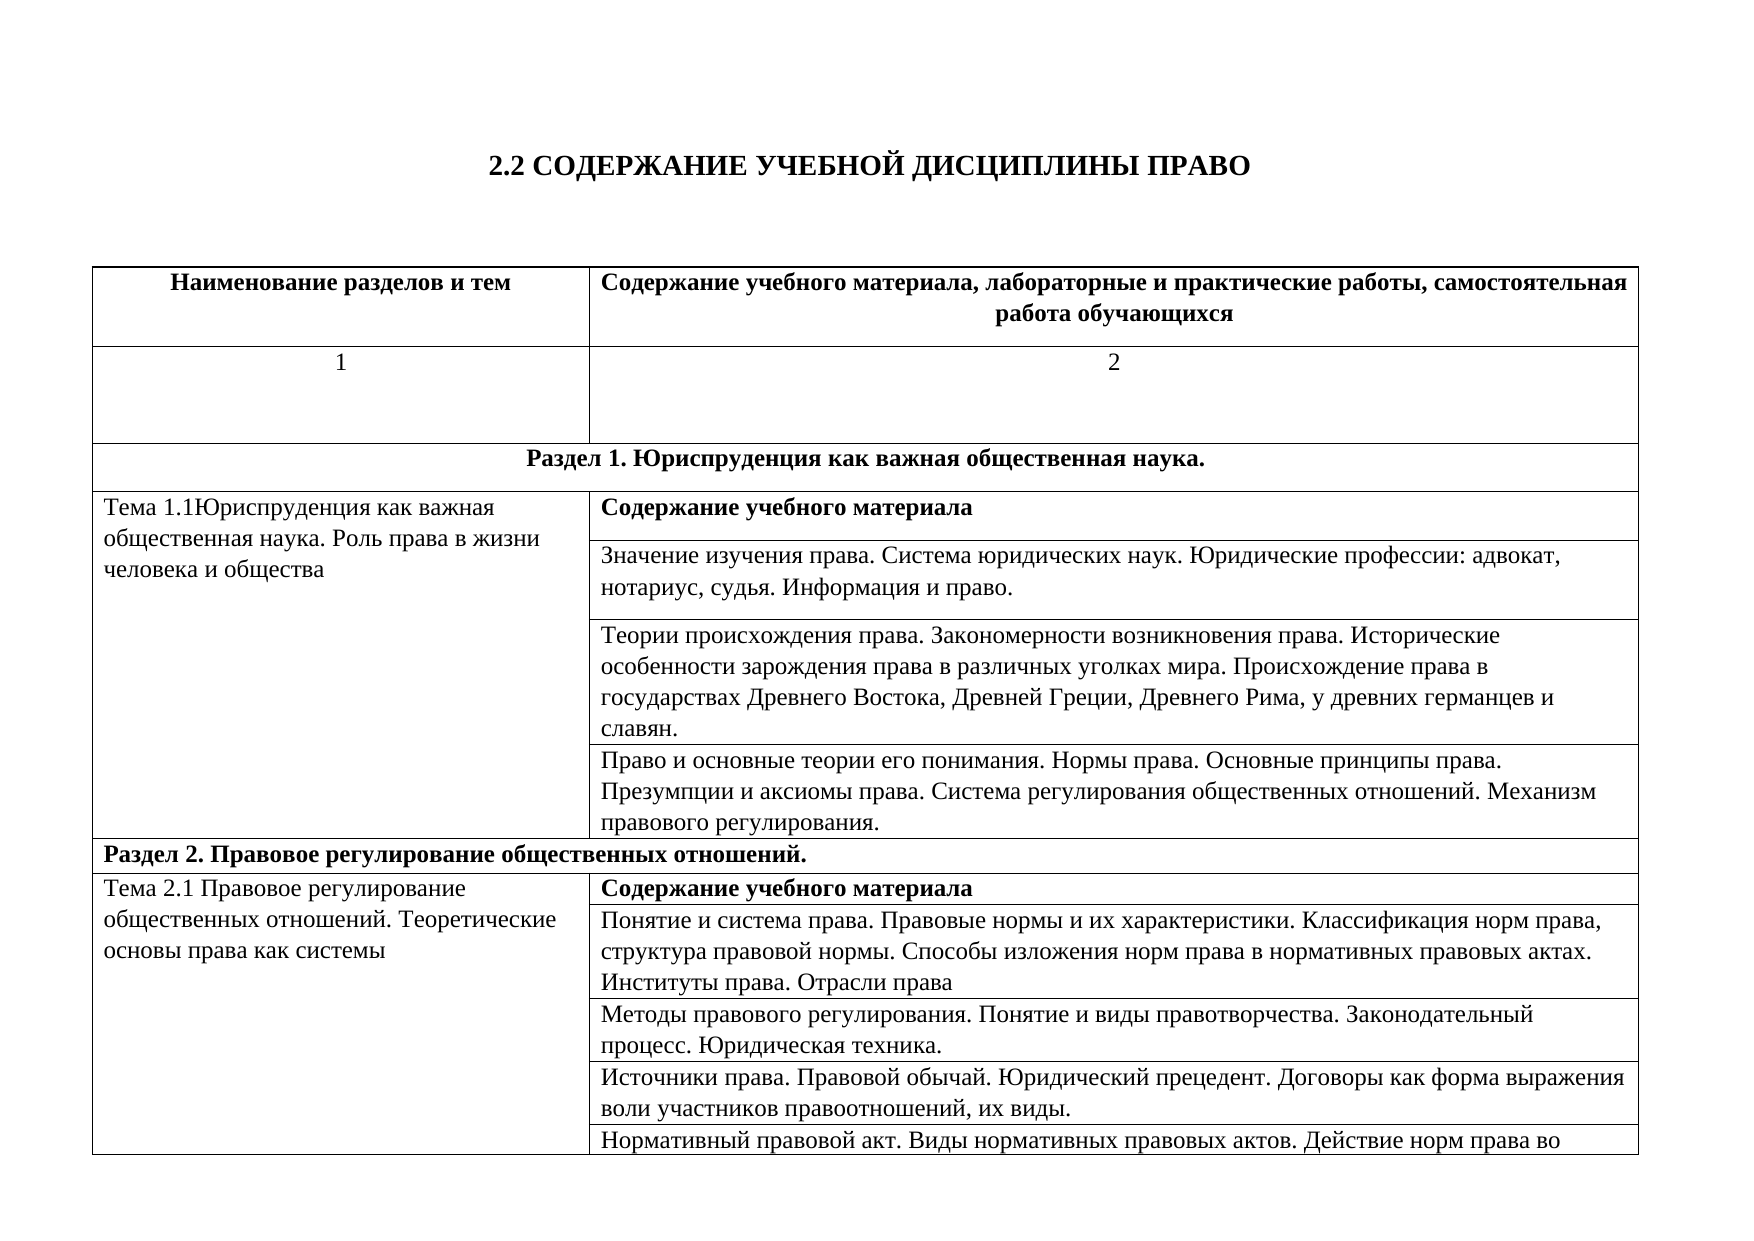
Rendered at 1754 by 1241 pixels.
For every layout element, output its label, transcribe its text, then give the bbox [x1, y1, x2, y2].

table_cell Теории происхождения права. Закономерности возникновения права. Исторические особенности зарождения права в различных уголках мира. Происхождение права в государствах Древнего Востока, Древней Греции, Древнего Рима, у древних германцев и славян. [590, 620, 1638, 744]
table_cell 1 [93, 347, 589, 442]
table_cell Тема 2.1 Правовое регулирование общественных отношений. Теоретические основы права как системы [93, 874, 589, 1154]
table_cell Источники права. Правовой обычай. Юридический прецедент. Договоры как форма выражения воли участников правоотношений, их виды. [590, 1062, 1638, 1124]
table_cell Значение изучения права. Система юридических наук. Юридические профессии: адвокат, нотариус, судья. Информация и право. [590, 541, 1638, 619]
table_cell Тема 1.1Юриспруденция как важная общественная наука. Роль права в жизни человека и общества [93, 492, 589, 838]
table_cell Право и основные теории его понимания. Нормы права. Основные принципы права. Презумпции и аксиомы права. Система регулирования общественных отношений. Механизм правового регулирования. [590, 745, 1638, 838]
text 2.2 СОДЕРЖАНИЕ УЧЕБНОЙ ДИСЦИПЛИНЫ ПРАВО [103, 148, 1636, 181]
table_cell Понятие и система права. Правовые нормы и их характеристики. Классификация норм права, структура правовой нормы. Способы изложения норм права в нормативных правовых актах. Институты права. Отрасли права [590, 905, 1638, 998]
table_cell Методы правового регулирования. Понятие и виды правотворчества. Законодательный процесс. Юридическая техника. [590, 999, 1638, 1061]
table_header Содержание учебного материала, лабораторные и практические работы, самостоятельная работа обучающихся [590, 268, 1638, 346]
table_cell Раздел 1. Юриспруденция как важная общественная наука. [93, 444, 1638, 491]
table_cell Содержание учебного материала [590, 874, 1638, 904]
table_cell 2 [590, 347, 1638, 442]
table_cell Раздел 2. Правовое регулирование общественных отношений. [93, 839, 1638, 872]
table_cell Содержание учебного материала [590, 492, 1638, 539]
table_header Наименование разделов и тем [93, 268, 589, 346]
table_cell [590, 1125, 1638, 1154]
